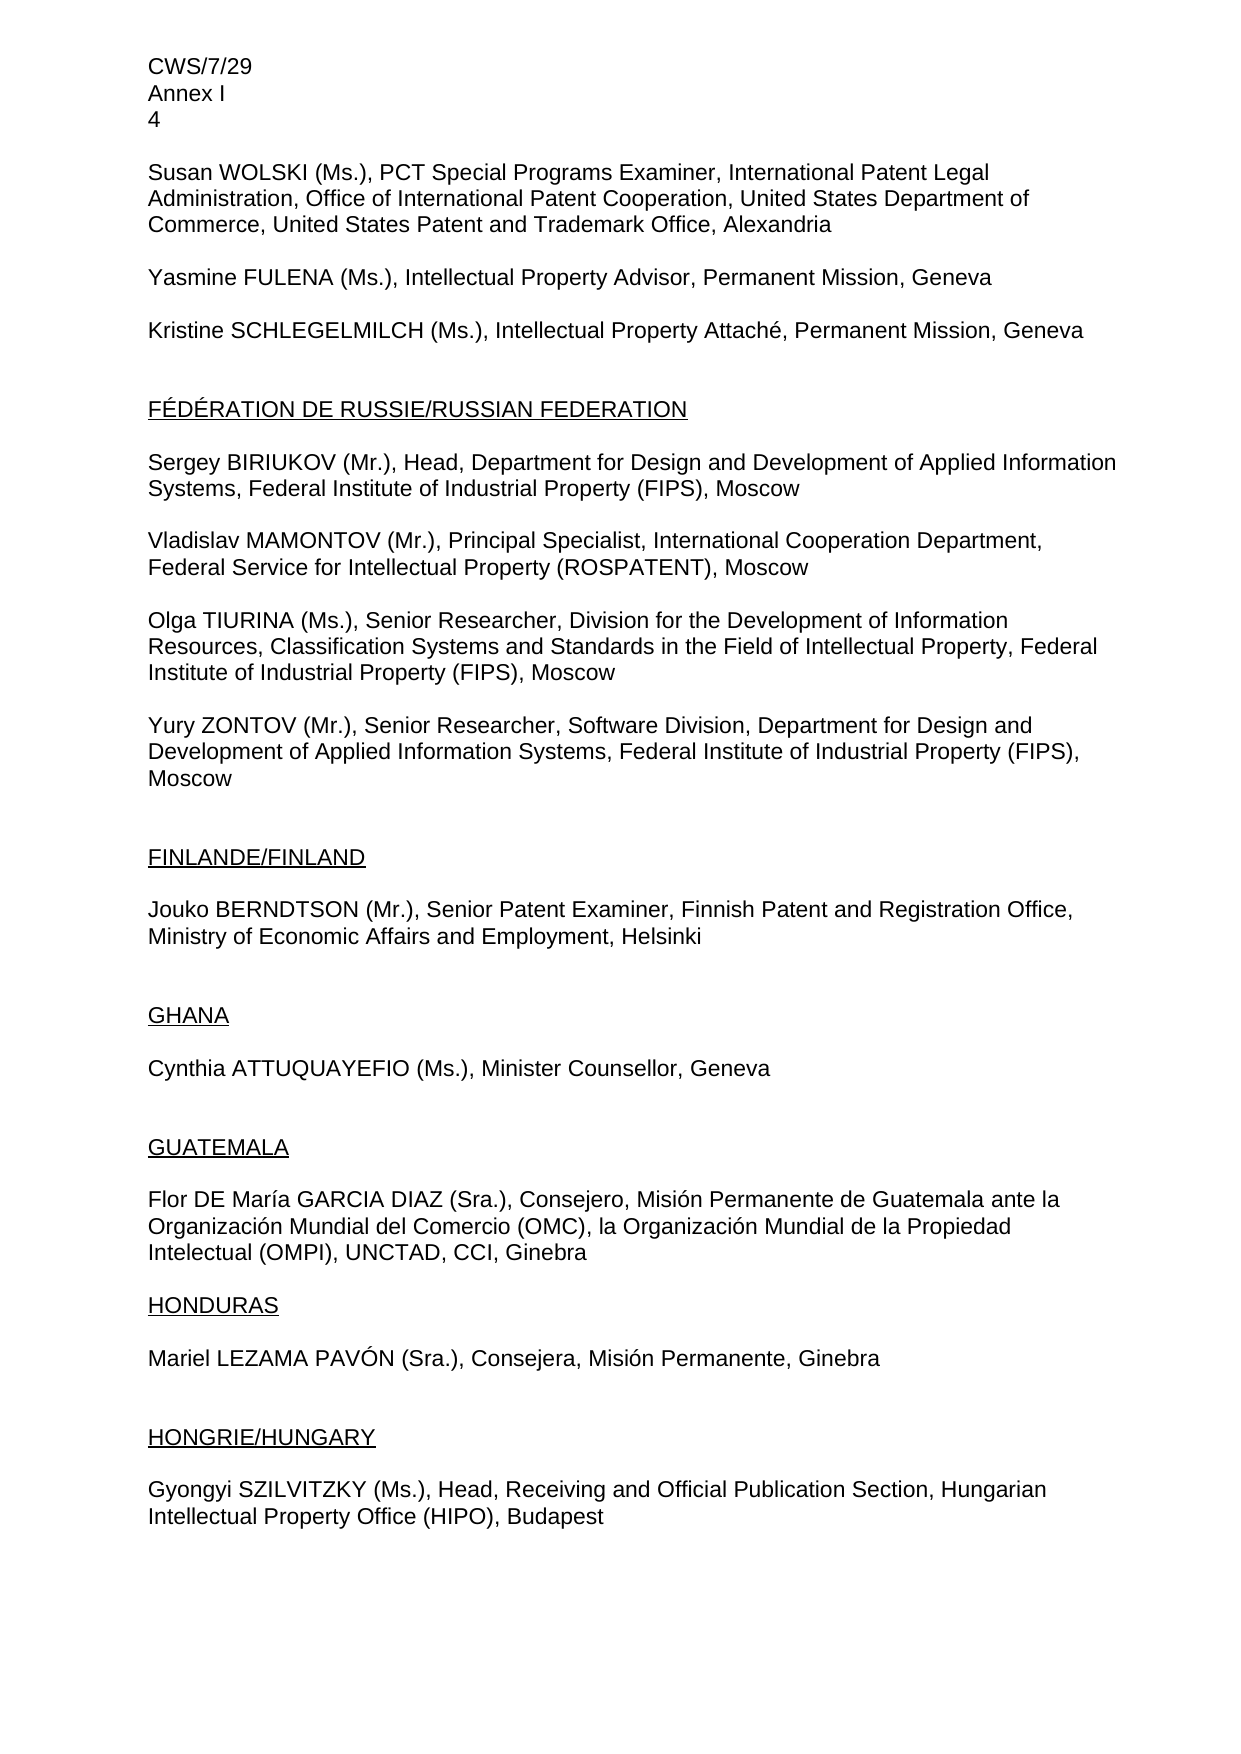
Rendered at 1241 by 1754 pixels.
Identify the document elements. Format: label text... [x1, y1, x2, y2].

text FÉDÉRATION DE RUSSIE/RUSSIAN FEDERATION [148, 396, 1122, 422]
text Kristine SCHLEGELMILCH (Ms.), Intellectual Property Attaché, Permanent Mission, Geneva [148, 317, 1122, 343]
text Olga TIURINA (Ms.), Senior Researcher, Division for the Development of Information Resources, Classification Systems and Standards in the Field of Intellectual Property, Federal Institute of Industrial Property (FIPS), Moscow [148, 607, 1122, 686]
text Mariel LEZAMA PAVÓN (Sra.), Consejera, Misión Permanente, Ginebra [148, 1344, 1122, 1371]
text HONGRIE/HUNGARY [148, 1423, 1122, 1450]
text Gyongyi SZILVITZKY (Ms.), Head, Receiving and Official Publication Section, Hungarian Intellectual Property Office (HIPO), Budapest [148, 1476, 1122, 1529]
text Flor DE María GARCIA DIAZ (Sra.), Consejero, Misión Permanente de Guatemala ante la Organización Mundial del Comercio (OMC), la Organización Mundial de la Propiedad Intelectual (OMPI), UNCTAD, CCI, Ginebra [148, 1186, 1122, 1265]
text Yasmine FULENA (Ms.), Intellectual Property Advisor, Permanent Mission, Geneva [148, 264, 1122, 290]
text Vladislav MAMONTOV (Mr.), Principal Specialist, International Cooperation Department, Federal Service for Intellectual Property (ROSPATENT), Moscow [148, 527, 1122, 580]
text GHANA [148, 1002, 1122, 1028]
text Susan WOLSKI (Ms.), PCT Special Programs Examiner, International Patent Legal Administration, Office of International Patent Cooperation, United States Department of Commerce, United States Patent and Trademark Office, Alexandria [148, 158, 1122, 238]
text GUATEMALA [148, 1134, 1122, 1160]
text Jouko BERNDTSON (Mr.), Senior Patent Examiner, Finnish Patent and Registration Office, Ministry of Economic Affairs and Employment, Helsinki [148, 896, 1122, 949]
text Sergey BIRIUKOV (Mr.), Head, Department for Design and Development of Applied Information Systems, Federal Institute of Industrial Property (FIPS), Moscow [148, 448, 1122, 501]
text Yury ZONTOV (Mr.), Senior Researcher, Software Division, Department for Design and Development of Applied Information Systems, Federal Institute of Industrial Property (FIPS), Moscow [148, 712, 1122, 791]
text Cynthia ATTUQUAYEFIO (Ms.), Minister Counsellor, Geneva [148, 1054, 1122, 1081]
text HONDURAS [148, 1292, 1122, 1318]
text FINLANDE/FINLAND [148, 844, 1122, 870]
